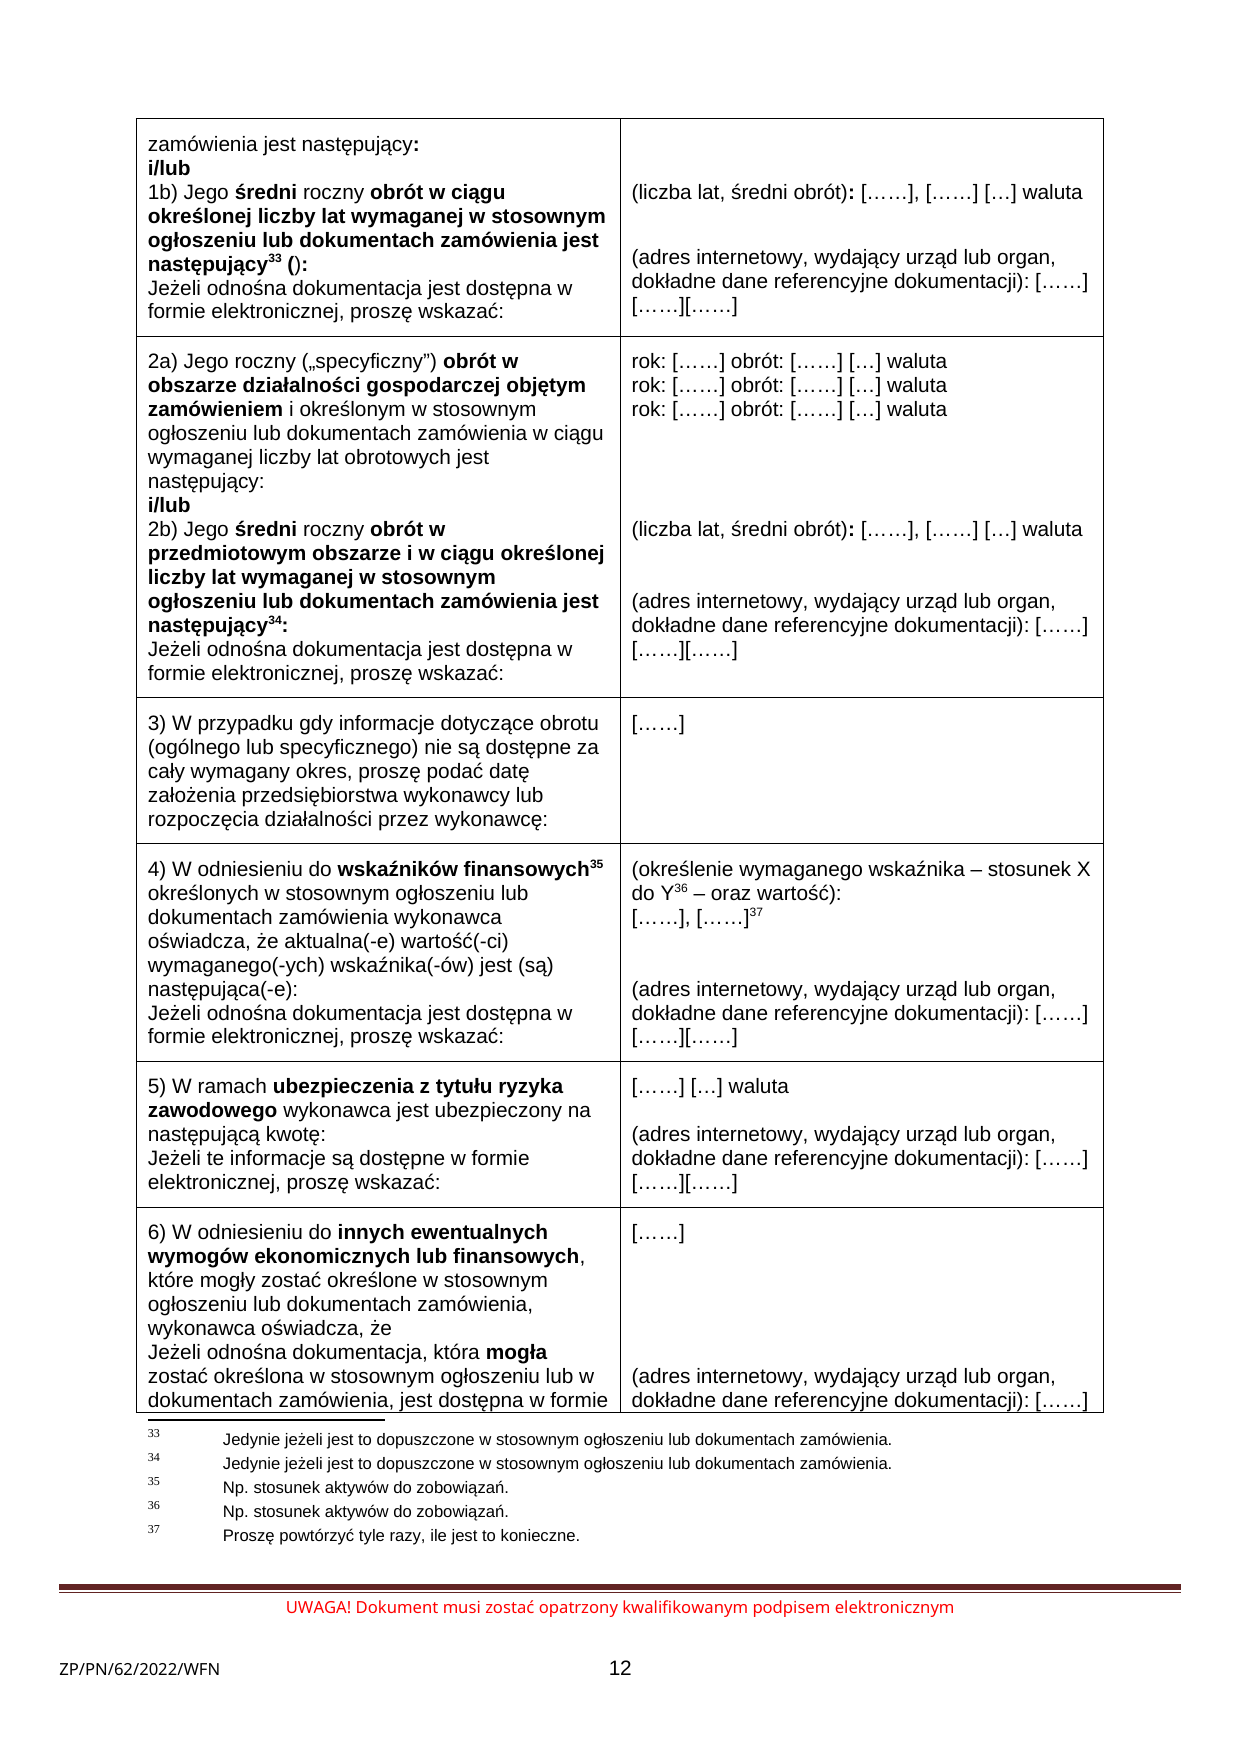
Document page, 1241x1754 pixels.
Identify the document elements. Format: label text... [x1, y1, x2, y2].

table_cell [621, 119, 1103, 336]
table_cell [……] [621, 698, 1103, 843]
table_cell 4) W odniesieniu do wskaźników finansowych określonych w stosownym ogłoszeniu lub dokumentach zamówienia wykonawca oświadcza, że aktualna(-e) wartość(-ci) wymaganego(-ych) wskaźnika(-ów) jest (są) następująca(-e): Jeżeli odnośna dokumentacja jest dostępna w formie elektronicznej, proszę wskazać: [137, 844, 620, 1061]
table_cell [137, 119, 620, 336]
table_cell 5) W ramach ubezpieczenia z tytułu ryzyka zawodowego wykonawca jest ubezpieczony na następującą kwotę: Jeżeli te informacje są dostępne w formie elektronicznej, proszę wskazać: [137, 1062, 620, 1207]
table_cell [621, 1208, 1103, 1412]
table_cell [……] […] waluta (adres internetowy, wydający urząd lub organ, dokładne dane referencyjne dokumentacji): [……][……][……] [621, 1062, 1103, 1207]
table_cell 2a) Jego roczny („specyficzny”) obrót w obszarze działalności gospodarczej objętym zamówieniem i określonym w stosownym ogłoszeniu lub dokumentach zamówienia w ciągu wymaganej liczby lat obrotowych jest następujący: i/lub 2b) Jego średni roczny obrót w przedmiotowym obszarze i w ciągu określonej liczby lat wymaganej w stosownym ogłoszeniu lub dokumentach zamówienia jest następujący: Jeżeli odnośna dokumentacja jest dostępna w formie elektronicznej, proszę wskazać: [137, 337, 620, 697]
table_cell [137, 1208, 620, 1412]
table_cell 3) W przypadku gdy informacje dotyczące obrotu (ogólnego lub specyficznego) nie są dostępne za cały wymagany okres, proszę podać datę założenia przedsiębiorstwa wykonawcy lub rozpoczęcia działalności przez wykonawcę: [137, 698, 620, 843]
table_cell (określenie wymaganego wskaźnika – stosunek X do Y – oraz wartość): [……], [……] (adres internetowy, wydający urząd lub organ, dokładne dane referencyjne dokumentacji): [……][……][……] [621, 844, 1103, 1061]
